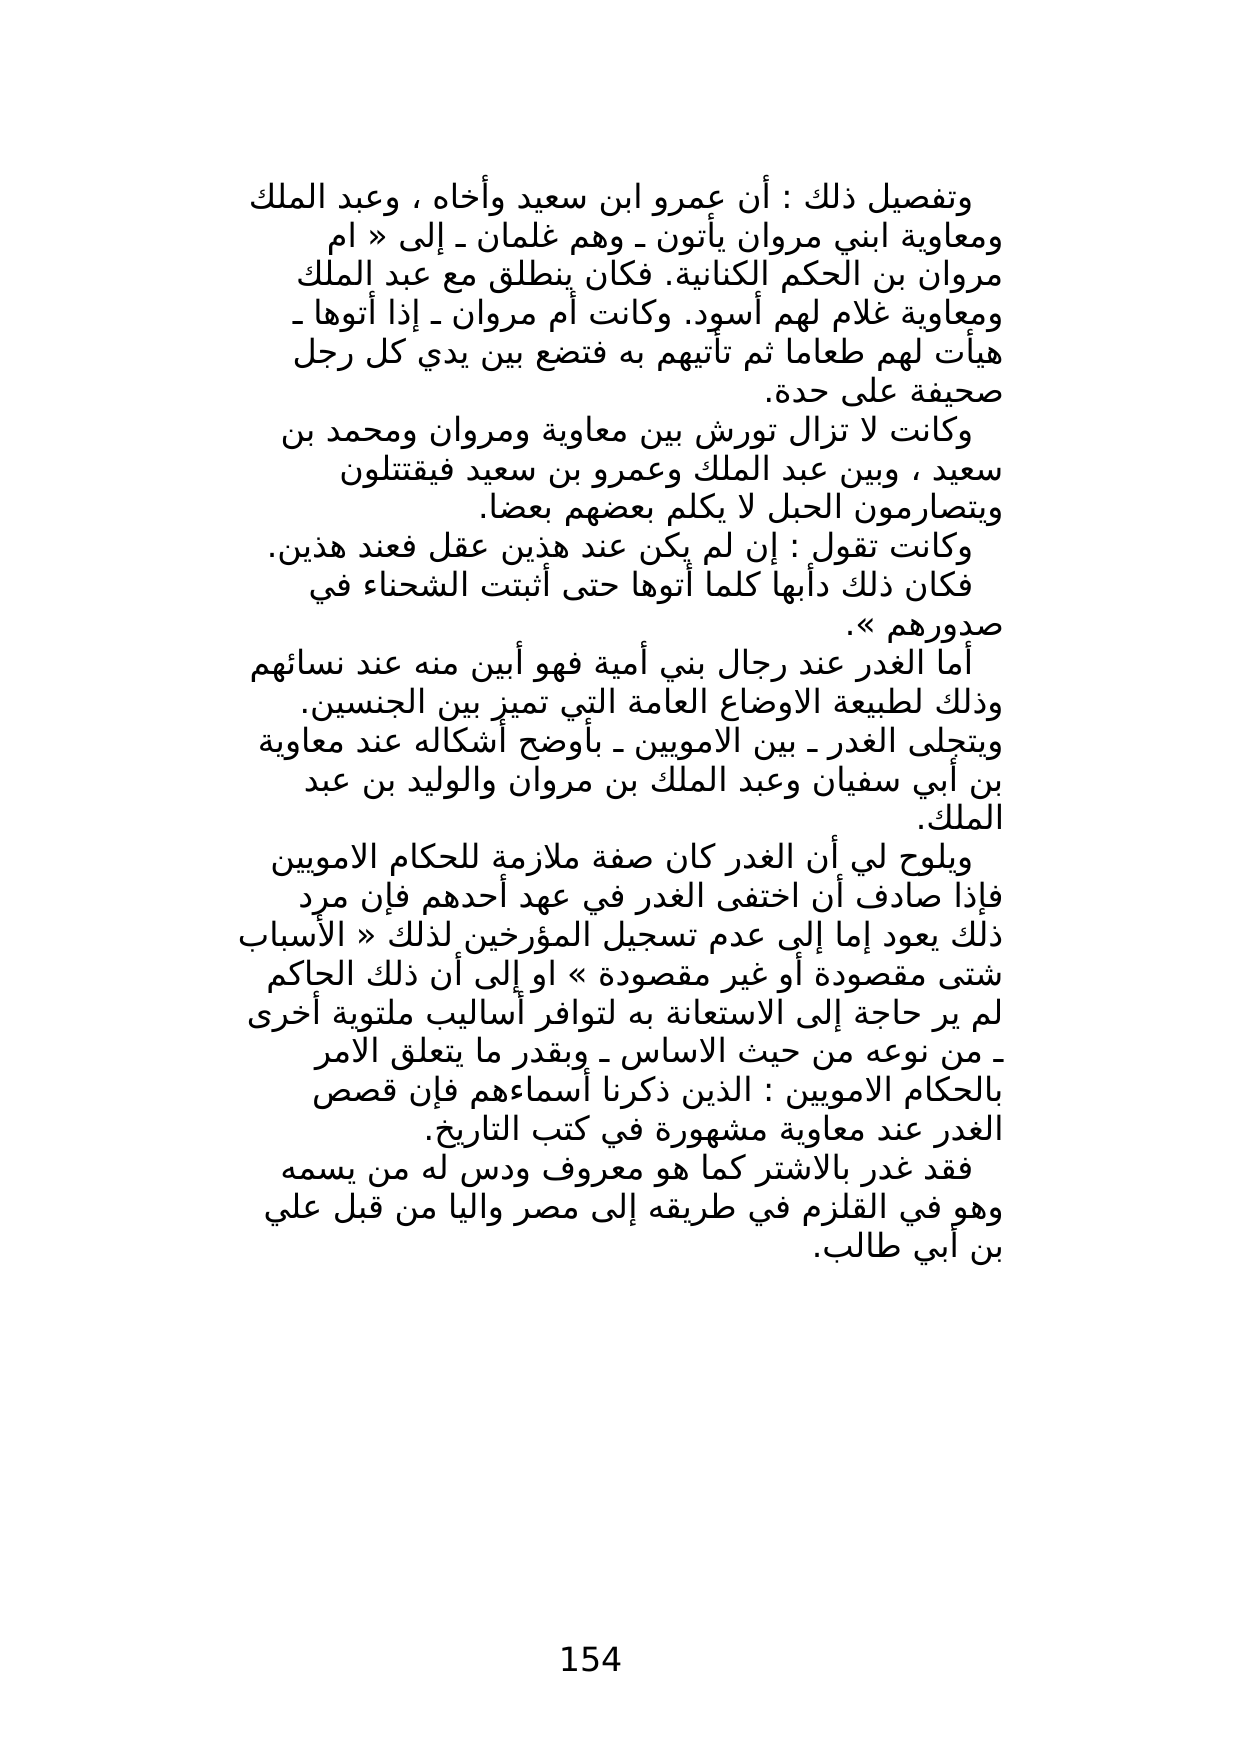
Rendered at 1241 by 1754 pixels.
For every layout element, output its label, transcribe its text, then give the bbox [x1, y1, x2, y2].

text وكانت لا تزال تورش بين معاوية ومروان ومحمد بن سعيد ، وبين عبد الملك وعمرو بن سعيد فيقتتلون ويتصارمون الحبل لا يكلم بعضهم بعضا. [236, 410, 1004, 527]
text أما الغدر عند رجال بني أمية فهو أبين منه عند نسائهم وذلك لطبيعة الاوضاع العامة التي تميز بين الجنسين. ويتجلى الغدر ـ بين الامويين ـ بأوضح أشكاله عند معاوية بن أبي سفيان وعبد الملك بن مروان والوليد بن عبد الملك. [236, 643, 1004, 838]
text وكانت تقول : إن لم يكن عند هذين عقل فعند هذين. [236, 527, 1004, 566]
text فقد غدر بالاشتر كما هو معروف ودس له من يسمه وهو في القلزم في طريقه إلى مصر واليا من قبل علي بن أبي طالب. [236, 1148, 1004, 1265]
text فكان ذلك دأبها كلما أتوها حتى أثبتت الشحناء في صدورهم ». [236, 566, 1004, 643]
text ويلوح لي أن الغدر كان صفة ملازمة للحكام الامويين فإذا صادف أن اختفى الغدر في عهد أحدهم فإن مرد ذلك يعود إما إلى عدم تسجيل المؤرخين لذلك « الأسباب شتى مقصودة أو غير مقصودة » او إلى أن ذلك الحاكم لم ير حاجة إلى الاستعانة به لتوافر أساليب ملتوية أخرى ـ من نوعه من حيث الاساس ـ وبقدر ما يتعلق الامر بالحكام الامويين : الذين ذكرنا أسماءهم فإن قصص الغدر عند معاوية مشهورة في كتب التاريخ. [236, 838, 1004, 1148]
text وتفصيل ذلك : أن عمرو ابن سعيد وأخاه ، وعبد الملك ومعاوية ابني مروان يأتون ـ وهم غلمان ـ إلى « ام مروان بن الحكم الكنانية. فكان ينطلق مع عبد الملك ومعاوية غلام لهم أسود. وكانت أم مروان ـ إذا أتوها ـ هيأت لهم طعاما ثم تأتيهم به فتضع بين يدي كل رجل صحيفة على حدة. [236, 177, 1004, 410]
